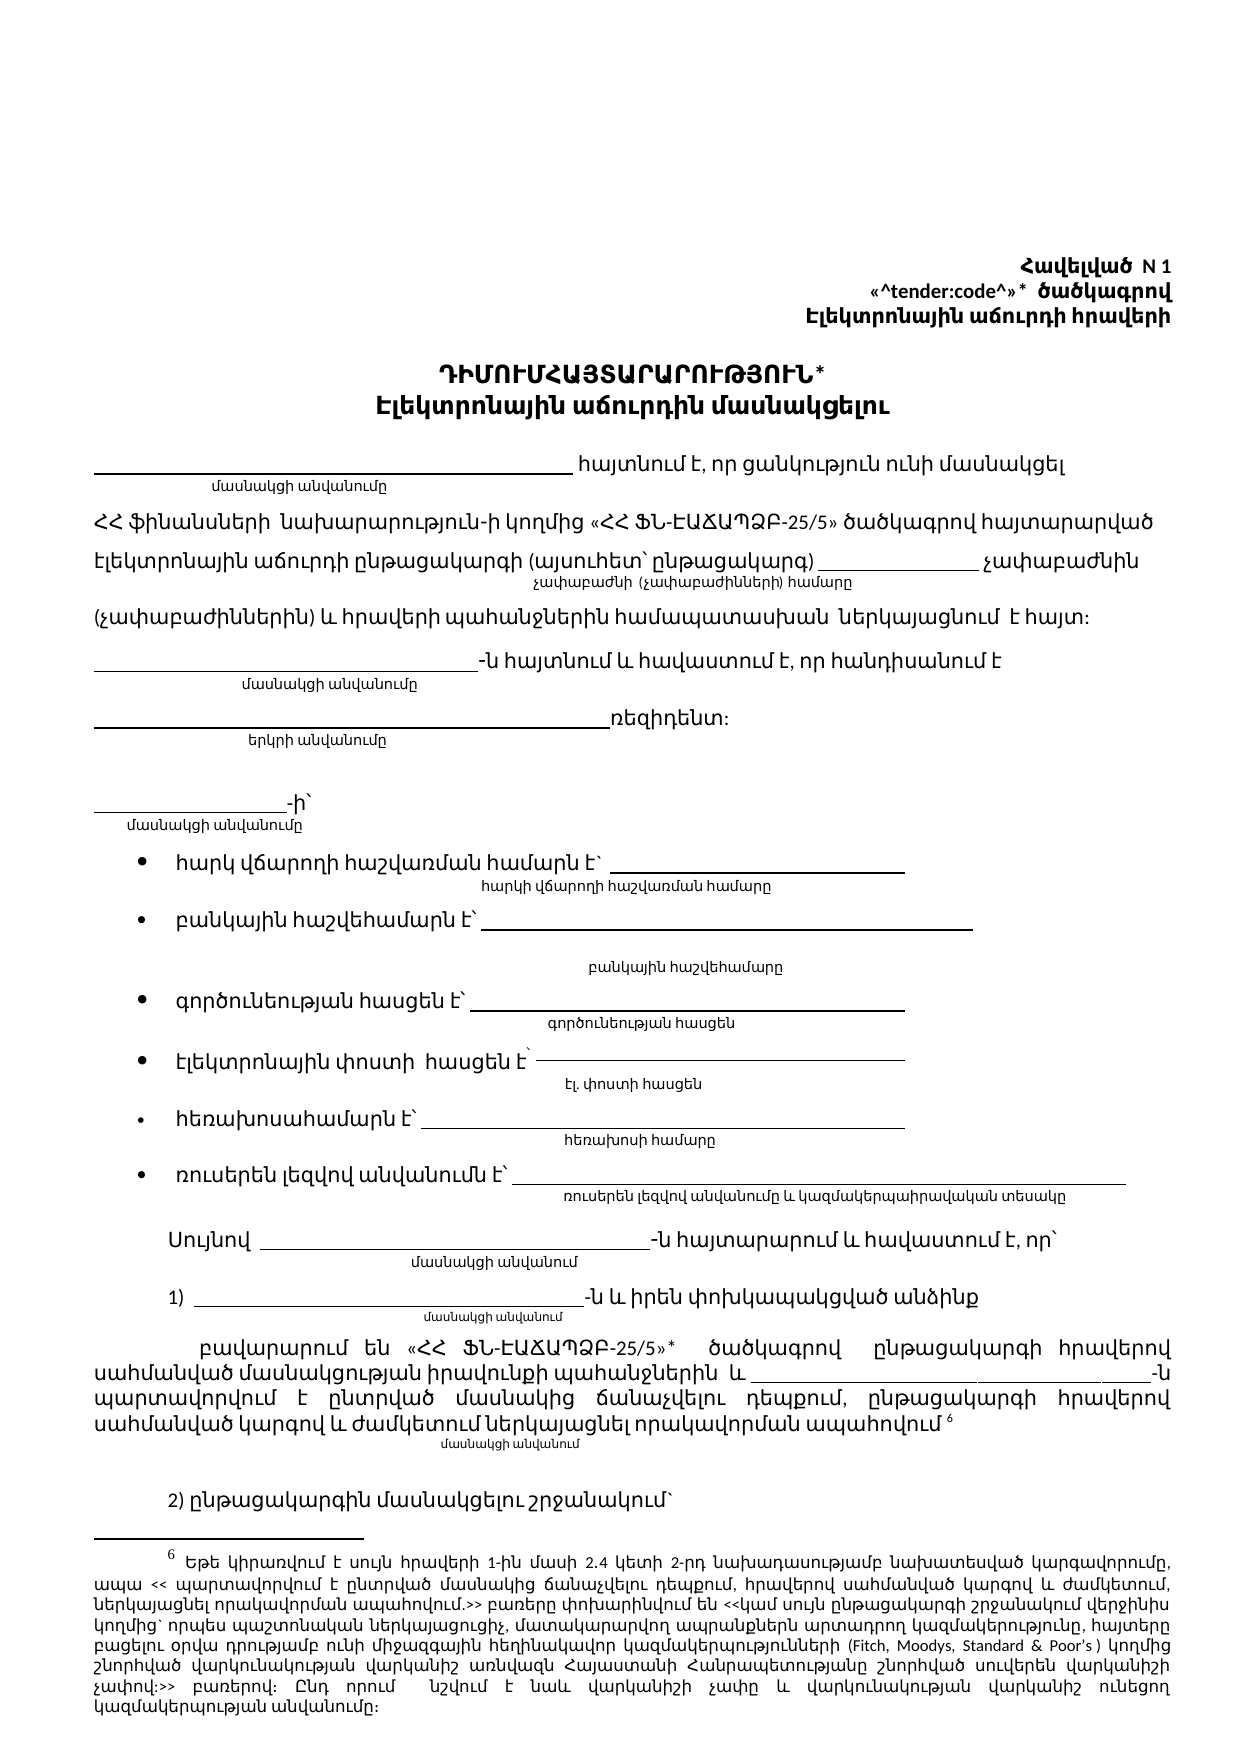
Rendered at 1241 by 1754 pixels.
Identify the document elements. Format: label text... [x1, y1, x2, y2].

text ԴԻՄՈՒՄՀԱՅՏԱՐԱՐՈՒԹՅՈՒՆ* [94, 360, 1171, 390]
text -ն հայտնում և հավաստում է, որ հանդիսանում է [94, 644, 1171, 675]
text չափաբաժնի (չափաբաժինների) համարը [94, 573, 1171, 604]
text -ի՝ [94, 790, 1171, 816]
text մասնակցի անվանում [94, 1309, 1171, 1335]
list ռուսերեն լեզվով անվանումն է՝ [138, 1162, 1171, 1187]
text ՀՀ ֆինանսների նախարարություն-ի կողմից «ՀՀ ՖՆ-ԷԱՃԱՊՁԲ-25/5» ծածկագրով հայտարարված [94, 507, 1171, 535]
text 2) ընթացակարգին մասնակցելու շրջանակում` [94, 1487, 1171, 1513]
text Սույնով -ն հայտարարում և հավաստում է, որ՝ [94, 1223, 1171, 1253]
text հարկի վճարողի հաշվառման համարը [94, 877, 1171, 907]
subtitle Էլեկտրոնային աճուրդին մասնակցելու [94, 390, 1171, 421]
list բանկային հաշվեհամարն է՝ [138, 907, 1171, 958]
list գործունեության հասցեն է՝ [138, 989, 1171, 1014]
text (չափաբաժիններին) և հրավերի պահանջներին համապատասխան ներկայացնում է հայտ: [94, 604, 1171, 629]
text գործունեության հասցեն [94, 1014, 1171, 1045]
text մասնակցի անվանումը [94, 477, 1171, 507]
text բավարարում են «ՀՀ ՖՆ-ԷԱՃԱՊՁԲ-25/5»* ծածկագրով ընթացակարգի հրավերով սահմանված մասնակցության իրավունքի պահանջներին և -ն պարտավորվում է ընտրված մասնակից ճանաչվելու դեպքում, ընթացակարգի հրավերով սահմանված կարգով և ժամկետում ներկայացնել որակավորման ապահովում [94, 1335, 1171, 1436]
text մասնակցի անվանումը [94, 816, 1171, 846]
text երկրի անվանումը [94, 731, 1171, 762]
list էլեկտրոնային փոստի հասցեն է՝ [138, 1045, 1171, 1075]
text էլ. փոստի հասցեն [94, 1075, 1171, 1106]
text ռուսերեն լեզվով անվանումը և կազմակերպաիրավական տեսակը [94, 1187, 1171, 1218]
text «^tender:code^»* ծածկագրով [94, 278, 1171, 304]
text մասնակցի անվանումը [94, 675, 1171, 706]
list հարկ վճարողի հաշվառման համարն է` [138, 846, 1171, 877]
text բանկային հաշվեհամարը [94, 958, 1171, 989]
text 1) -ն և իրեն փոխկապակցված անձինք [94, 1284, 1171, 1309]
text մասնակցի անվանում [94, 1253, 1171, 1284]
text հեռախոսի համարը [462, 1131, 1171, 1162]
text հայտնում է, որ ցանկություն ունի մասնակցել [94, 451, 1171, 477]
text Հավելված N 1 [94, 253, 1171, 278]
text էլեկտրոնային աճուրդի ընթացակարգի (այսուհետ՝ ընթացակարգ) չափաբաժնին [94, 548, 1171, 573]
list հեռախոսահամարն է՝ [138, 1106, 1171, 1131]
text մասնակցի անվանում [94, 1436, 1171, 1462]
text ռեզիդենտ: [94, 706, 1171, 731]
text Էլեկտրոնային աճուրդի հրավերի [94, 304, 1171, 329]
